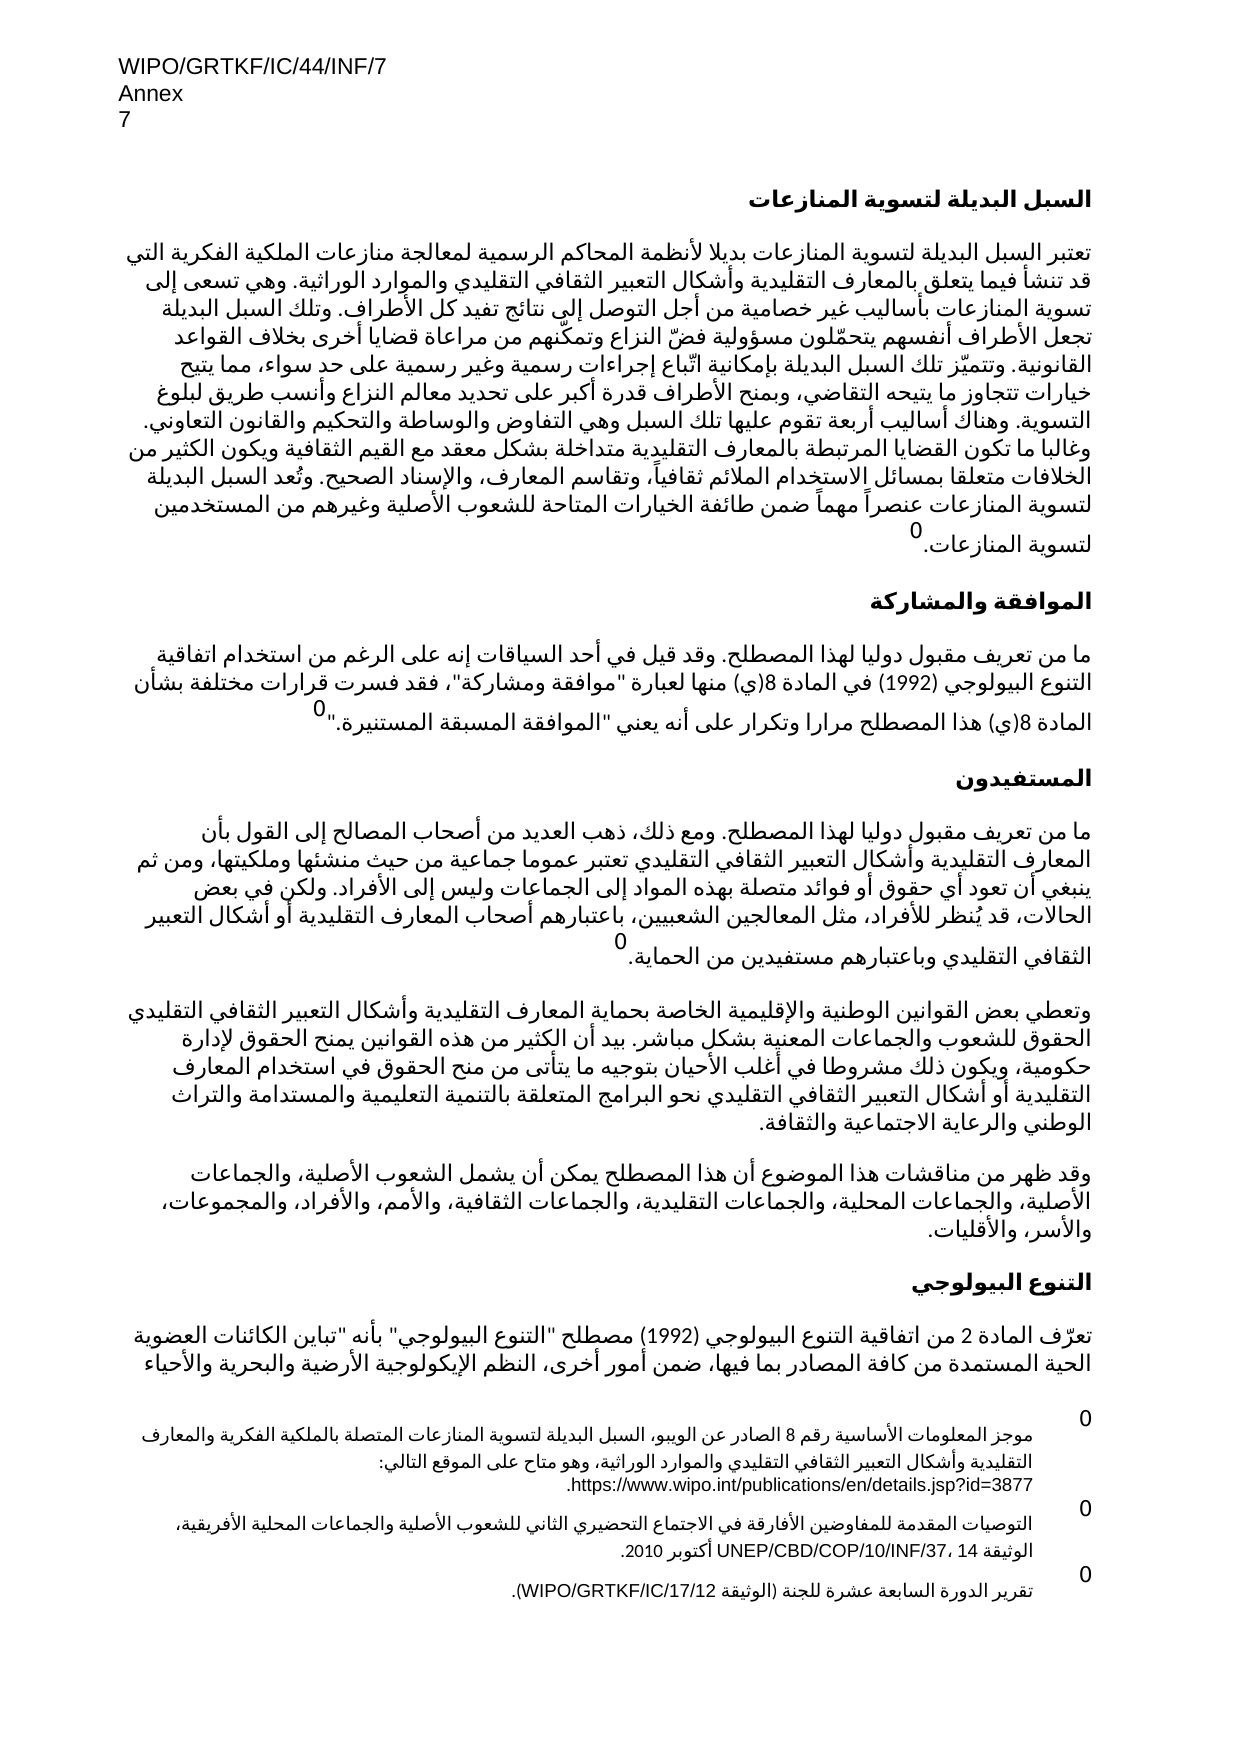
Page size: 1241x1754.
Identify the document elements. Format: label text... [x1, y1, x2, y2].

text تعتبر السبل البديلة لتسوية المنازعات بديلا لأنظمة المحاكم الرسمية لمعالجة منازعات الملكية الفكرية التي قد تنشأ فيما يتعلق بالمعارف التقليدية وأشكال التعبير الثقافي التقليدي والموارد الوراثية. وهي تسعى إلى تسوية المنازعات بأساليب غير خصامية من أجل التوصل إلى نتائج تفيد كل الأطراف. وتلك السبل البديلة تجعل الأطراف أنفسهم يتحمّلون مسؤولية فضّ النزاع وتمكّنهم من مراعاة قضايا أخرى بخلاف القواعد القانونية. وتتميّز تلك السبل البديلة بإمكانية اتّباع إجراءات رسمية وغير رسمية على حد سواء، مما يتيح خيارات تتجاوز ما يتيحه التقاضي، وبمنح الأطراف قدرة أكبر على تحديد معالم النزاع وأنسب طريق لبلوغ التسوية. وهناك أساليب أربعة تقوم عليها تلك السبل وهي التفاوض والوساطة والتحكيم والقانون التعاوني. وغالبا ما تكون القضايا المرتبطة بالمعارف التقليدية متداخلة بشكل معقد مع القيم الثقافية ويكون الكثير من الخلافات متعلقا بمسائل الاستخدام الملائم ثقافياً، وتقاسم المعارف، والإسناد الصحيح. وتُعد السبل البديلة لتسوية المنازعات عنصراً مهماً ضمن طائفة الخيارات المتاحة للشعوب الأصلية وغيرهم من المستخدمين لتسوية المنازعات. [118, 238, 1092, 562]
text وتعطي بعض القوانين الوطنية والإقليمية الخاصة بحماية المعارف التقليدية وأشكال التعبير الثقافي التقليدي الحقوق للشعوب والجماعات المعنية بشكل مباشر. بيد أن الكثير من هذه القوانين يمنح الحقوق لإدارة حكومية، ويكون ذلك مشروطا في أغلب الأحيان بتوجيه ما يتأتى من منح الحقوق في استخدام المعارف التقليدية أو أشكال التعبير الثقافي التقليدي نحو البرامج المتعلقة بالتنمية التعليمية والمستدامة والتراث الوطني والرعاية الاجتماعية والثقافة. [118, 996, 1092, 1136]
text ما من تعريف مقبول دوليا لهذا المصطلح. ومع ذلك، ذهب العديد من أصحاب المصالح إلى القول بأن المعارف التقليدية وأشكال التعبير الثقافي التقليدي تعتبر عموما جماعية من حيث منشئها وملكيتها، ومن ثم ينبغي أن تعود أي حقوق أو فوائد متصلة بهذه المواد إلى الجماعات وليس إلى الأفراد. ولكن في بعض الحالات، قد يُنظر للأفراد، مثل المعالجين الشعبيين، باعتبارهم أصحاب المعارف التقليدية أو أشكال التعبير الثقافي التقليدي وباعتبارهم مستفيدين من الحماية. [118, 817, 1092, 973]
text وقد ظهر من مناقشات هذا الموضوع أن هذا المصطلح يمكن أن يشمل الشعوب الأصلية، والجماعات الأصلية، والجماعات المحلية، والجماعات التقليدية، والجماعات الثقافية، والأمم، والأفراد، والمجموعات، والأسر، والأقليات. [118, 1159, 1092, 1243]
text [118, 1321, 1092, 1377]
subtitle الموافقة والمشاركة [118, 587, 1092, 615]
text التنوع البيولوجي [118, 1268, 1092, 1296]
subtitle المستفيدون [118, 764, 1092, 792]
subtitle السبل البديلة لتسوية المنازعات [118, 185, 1092, 213]
text ما من تعريف مقبول دوليا لهذا المصطلح. وقد قيل في أحد السياقات إنه على الرغم من استخدام اتفاقية التنوع البيولوجي (1992) في المادة 8(ي) منها لعبارة "موافقة ومشاركة"، فقد فسرت قرارات مختلفة بشأن المادة 8(ي) هذا المصطلح مرارا وتكرار على أنه يعني "الموافقة المسبقة المستنيرة." [118, 640, 1092, 739]
